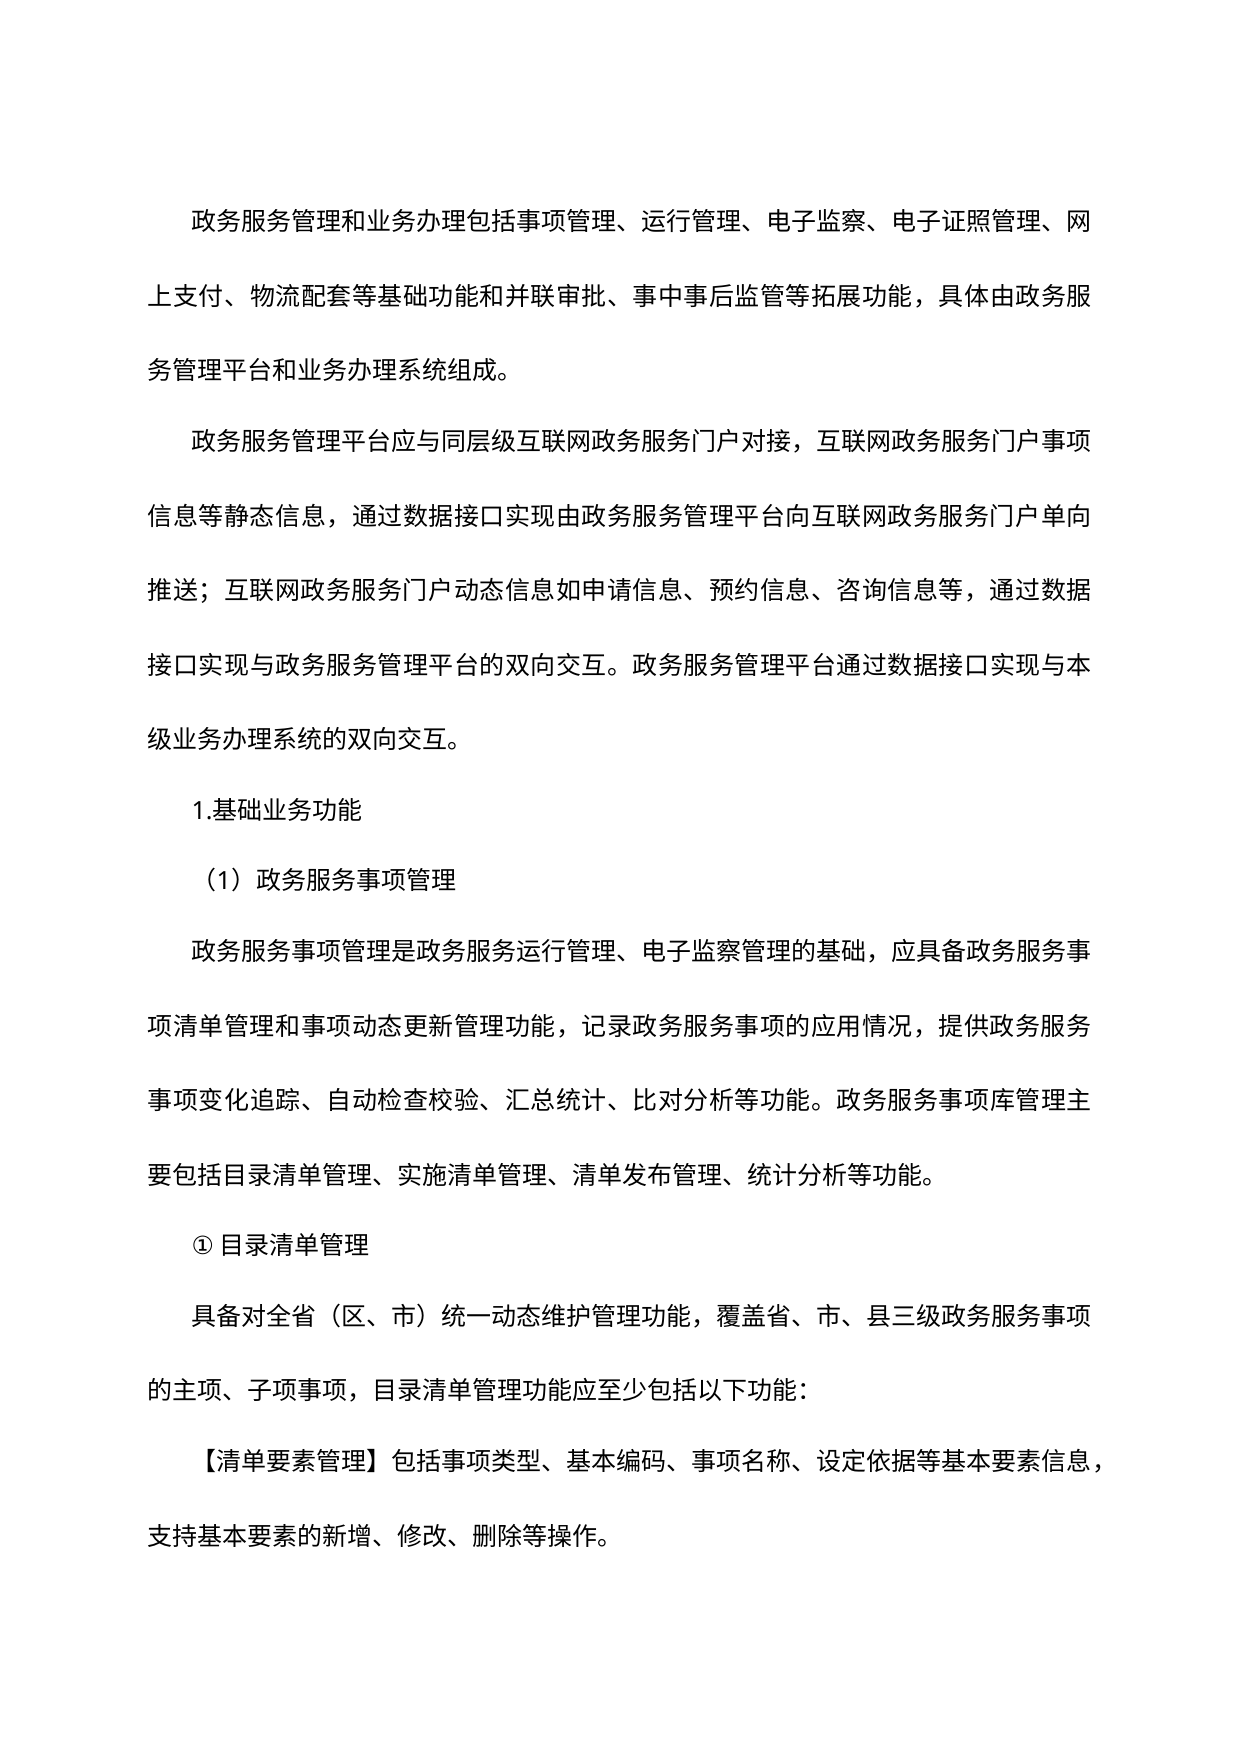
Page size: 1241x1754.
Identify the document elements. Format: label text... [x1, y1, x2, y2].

text 政务服务管理平台应与同层级互联网政务服务门户对接，互联网政务服务门户事项信息等静态信息，通过数据接口实现由政务服务管理平台向互联网政务服务门户单向推送；互联网政务服务门户动态信息如申请信息、预约信息、咨询信息等，通过数据接口实现与政务服务管理平台的双向交互。政务服务管理平台通过数据接口实现与本级业务办理系统的双向交互。 [148, 407, 1092, 771]
list 具备对全省（区、市）统一动态维护管理功能，覆盖省、市、县三级政务服务事项的主项、子项事项，目录清单管理功能应至少包括以下功能： [148, 1282, 1092, 1421]
text 1.基础业务功能 [148, 776, 1092, 841]
text ①目录清单管理 [148, 1211, 1092, 1276]
text （1）政务服务事项管理 [148, 846, 1092, 911]
text 政务服务管理和业务办理包括事项管理、运行管理、电子监察、电子证照管理、网上支付、物流配套等基础功能和并联审批、事中事后监管等拓展功能，具体由政务服务管理平台和业务办理系统组成。 [148, 187, 1092, 401]
text 【清单要素管理】包括事项类型、基本编码、事项名称、设定依据等基本要素信息，支持基本要素的新增、修改、删除等操作。 [148, 1427, 1092, 1567]
text 政务服务事项管理是政务服务运行管理、电子监察管理的基础，应具备政务服务事项清单管理和事项动态更新管理功能，记录政务服务事项的应用情况，提供政务服务事项变化追踪、自动检查校验、汇总统计、比对分析等功能。政务服务事项库管理主要包括目录清单管理、实施清单管理、清单发布管理、统计分析等功能。 [148, 917, 1092, 1206]
